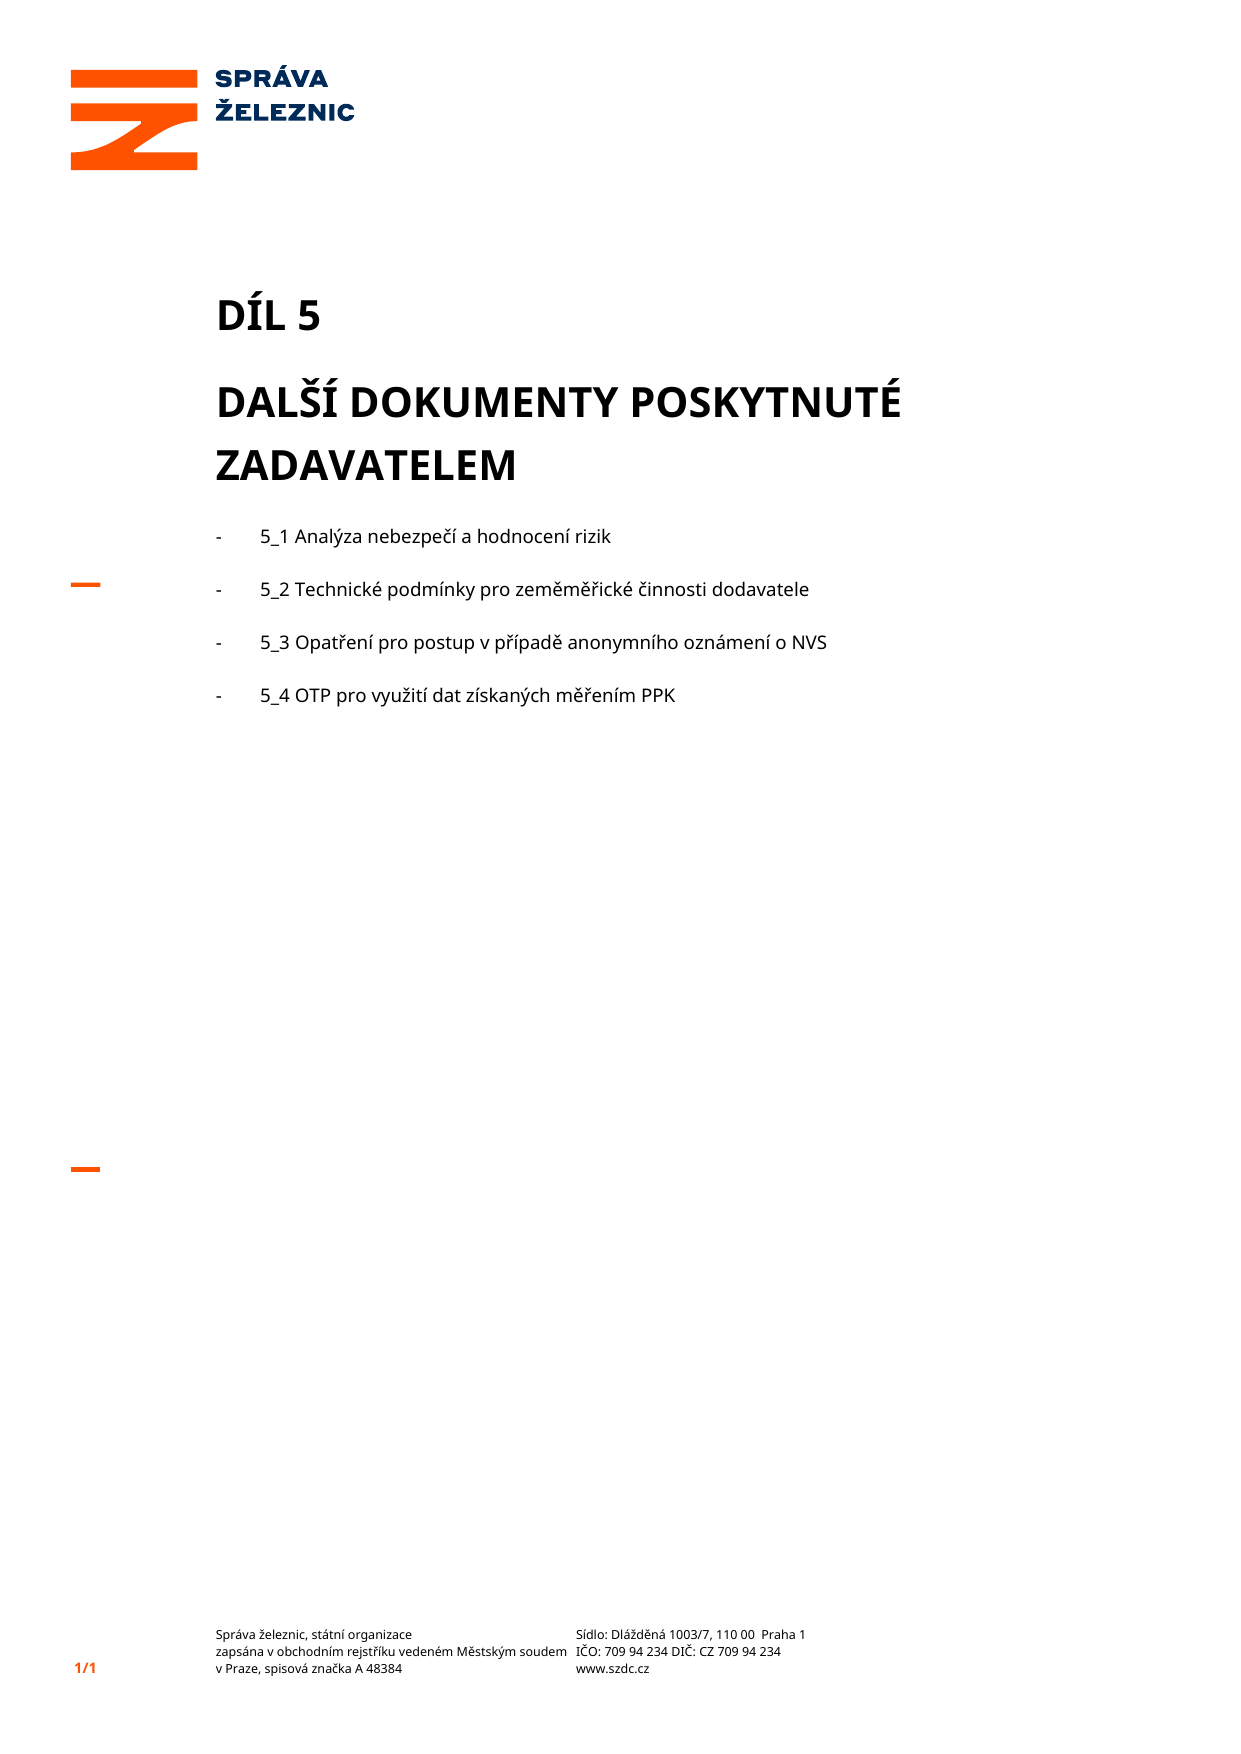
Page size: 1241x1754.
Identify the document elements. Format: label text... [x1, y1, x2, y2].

list 5_3 Opatření pro postup v případě anonymního oznámení o NVS [216, 629, 1122, 654]
text DALŠÍ DOKUMENTY POSKYTNUTÉ ZADAVATELEM [216, 373, 1122, 492]
list 5_4 OTP pro využití dat získaných měřením PPK [216, 682, 1122, 708]
text DÍL 5 [216, 286, 1122, 343]
list 5_1 Analýza nebezpečí a hodnocení rizik [216, 523, 1122, 548]
list 5_2 Technické podmínky pro zeměměřické činnosti dodavatele [216, 576, 1122, 602]
